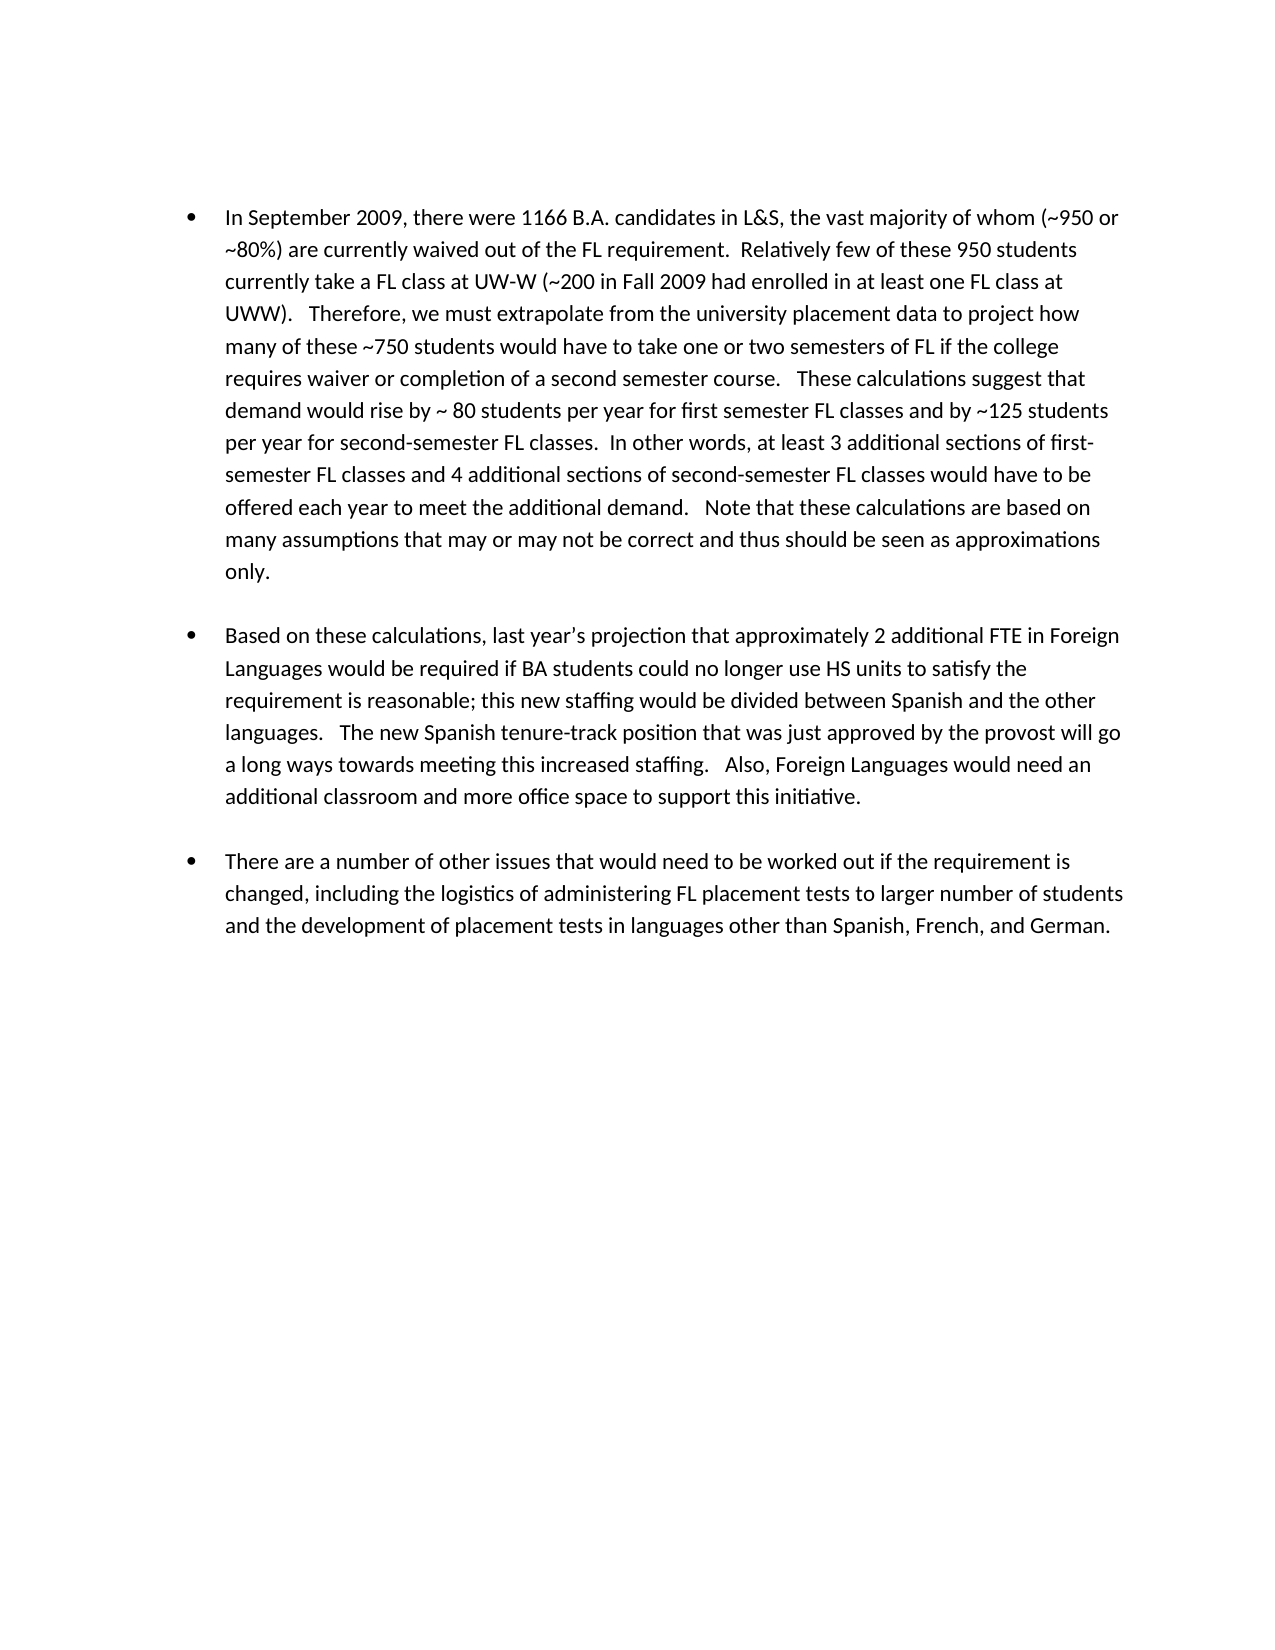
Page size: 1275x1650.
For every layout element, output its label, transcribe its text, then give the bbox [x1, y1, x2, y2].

list In September 2009, there were 1166 B.A. candidates in L&S, the vast majority of whom (~950 or ~80%) are currently waived out of the FL requirement. Relatively few of these 950 students currently take a FL class at UW-W (~200 in Fall 2009 had enrolled in at least one FL class at UWW). Therefore, we must extrapolate from the university placement data to project how many of these ~750 students would have to take one or two semesters of FL if the college requires waiver or completion of a second semester course. These calculations suggest that demand would rise by ~ 80 students per year for first semester FL classes and by ~125 students per year for second-semester FL classes. In other words, at least 3 additional sections of first-semester FL classes and 4 additional sections of second-semester FL classes would have to be offered each year to meet the additional demand. Note that these calculations are based on many assumptions that may or may not be correct and thus should be seen as approximations only. [187, 203, 1125, 585]
list Based on these calculations, last year’s projection that approximately 2 additional FTE in Foreign Languages would be required if BA students could no longer use HS units to satisfy the requirement is reasonable; this new staffing would be divided between Spanish and the other languages. The new Spanish tenure-track position that was just approved by the provost will go a long ways towards meeting this increased staffing. Also, Foreign Languages would need an additional classroom and more office space to support this initiative. [187, 621, 1125, 810]
list There are a number of other issues that would need to be worked out if the requirement is changed, including the logistics of administering FL placement tests to larger number of students and the development of placement tests in languages other than Spanish, French, and German. [187, 847, 1125, 939]
